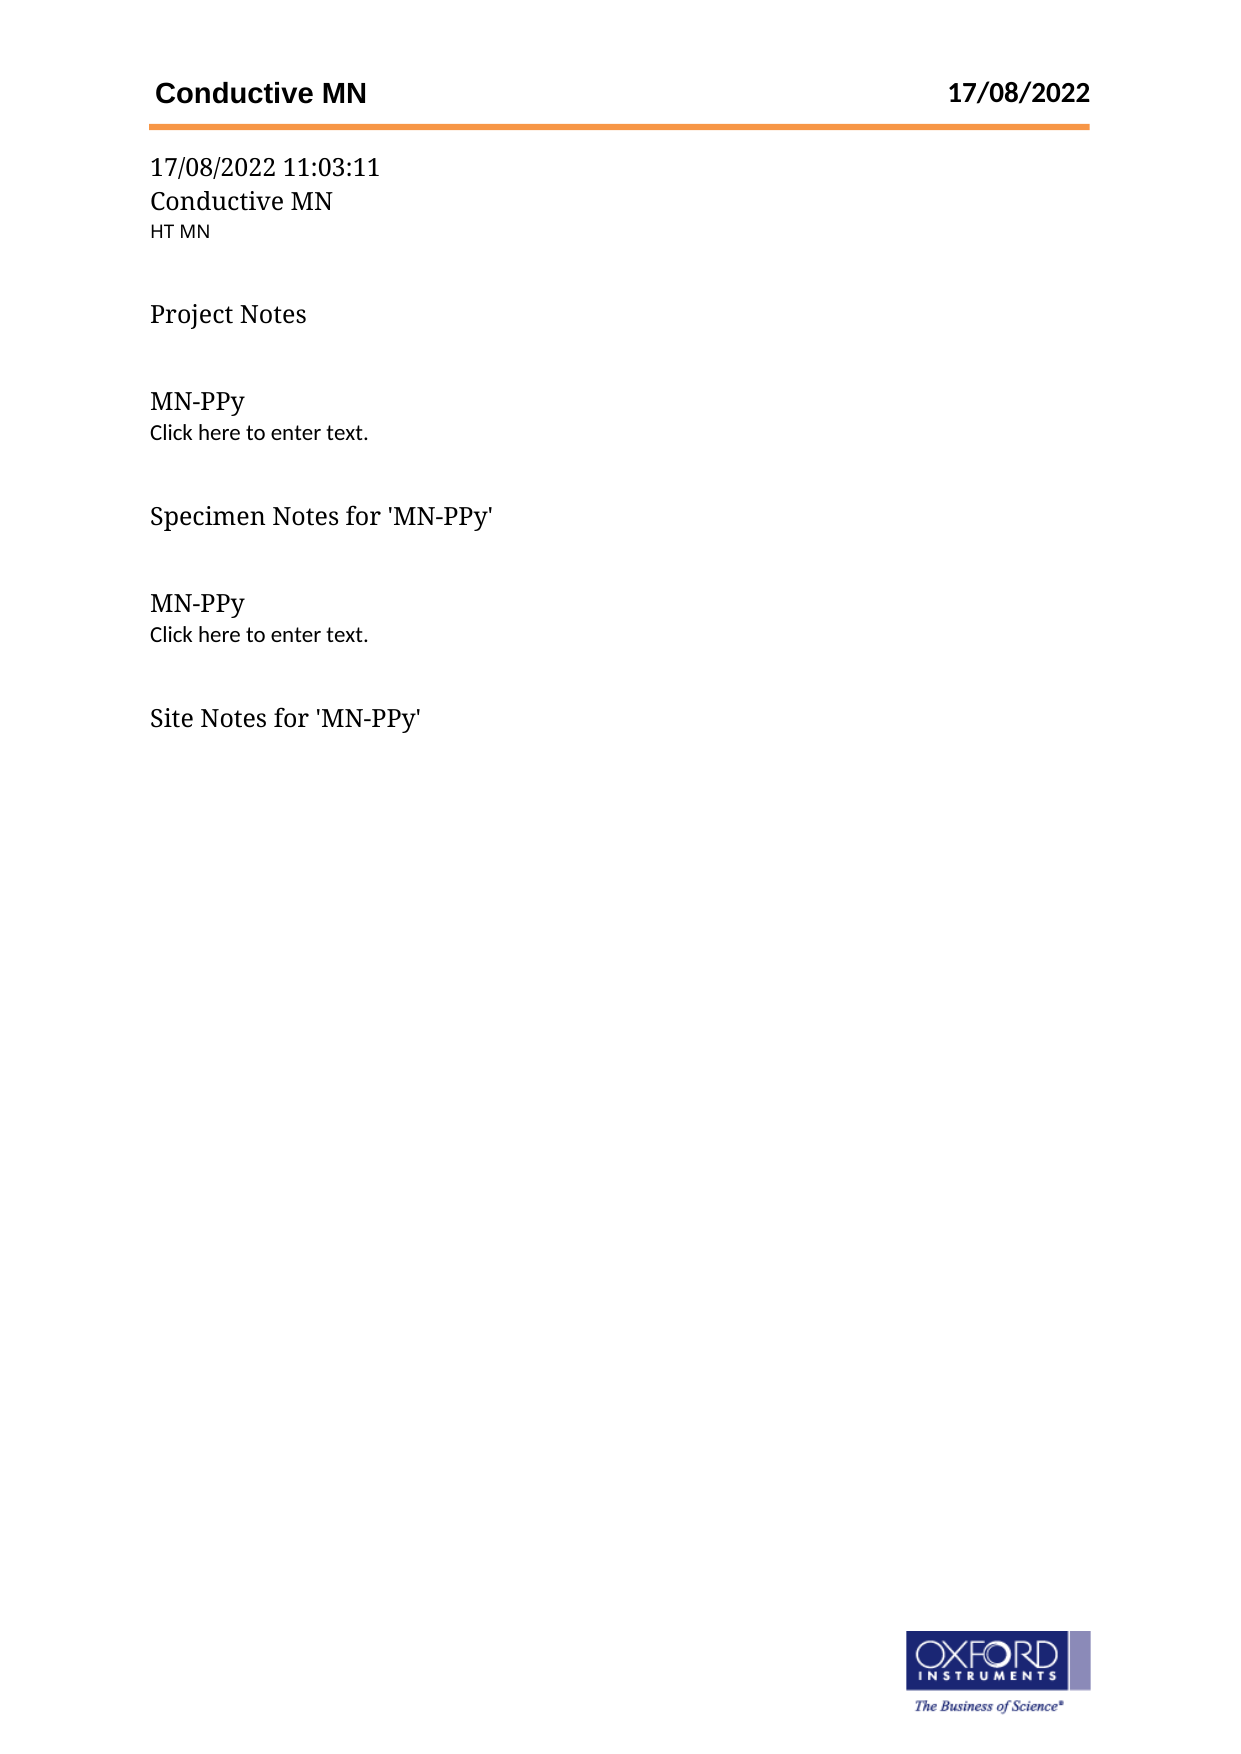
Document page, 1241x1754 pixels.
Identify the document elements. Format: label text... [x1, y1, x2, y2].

text MN-PPy [150, 586, 1090, 620]
text Specimen Notes for 'MN-PPy' [150, 499, 1090, 533]
picture [906, 1631, 1091, 1716]
text Conductive MN [150, 184, 1090, 218]
text HT MN [150, 218, 1090, 244]
text Project Notes [150, 297, 1090, 331]
text 17/08/2022 11:03:11 [150, 150, 1090, 184]
text Site Notes for 'MN-PPy' [150, 701, 1090, 735]
text MN-PPy [150, 384, 1090, 418]
